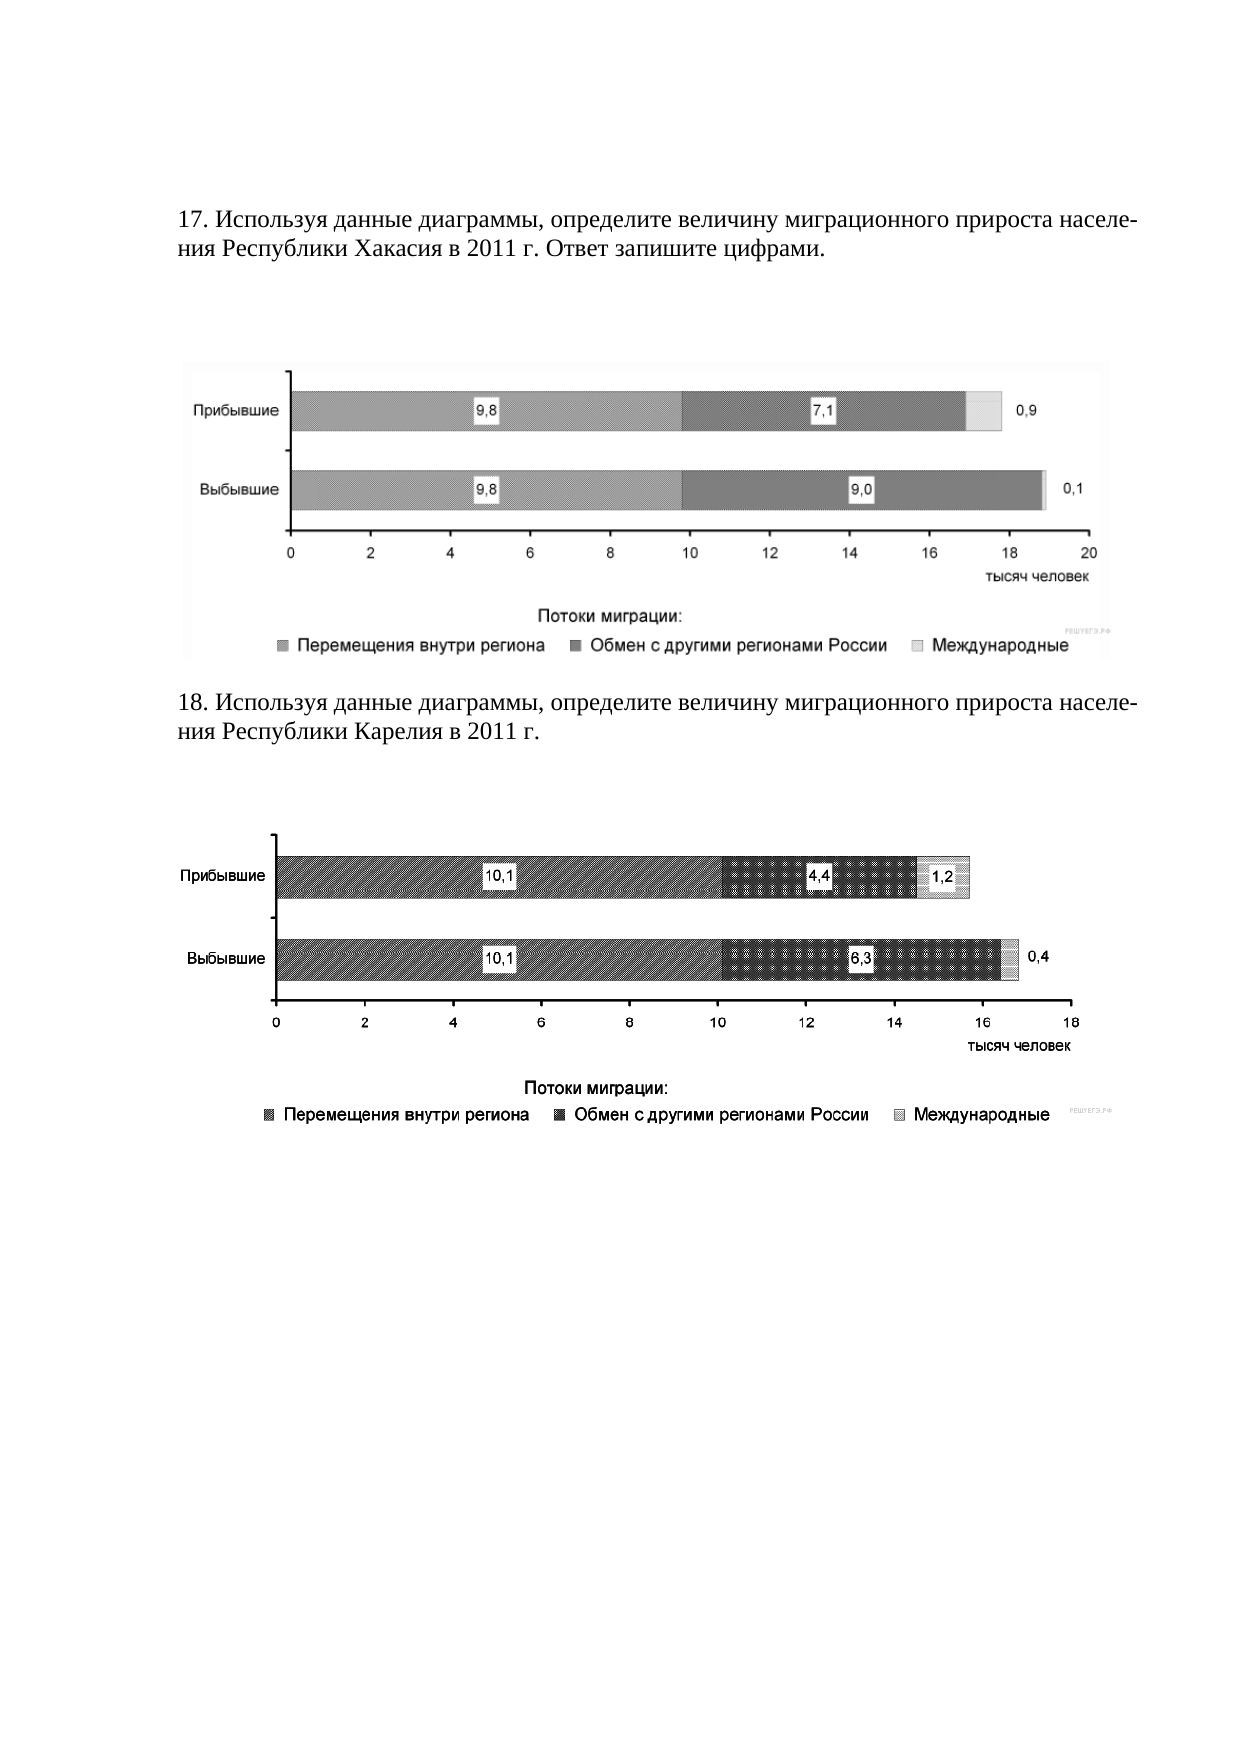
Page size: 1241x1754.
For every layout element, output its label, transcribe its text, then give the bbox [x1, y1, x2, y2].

picture [177, 348, 1115, 659]
text 18. Используя данные диаграммы, определите величину миграционного прироста населения Республики Карелия в 2011 г. [177, 687, 1152, 745]
text 17. Используя данные диаграммы, определите величину миграционного прироста населения Республики Хакасия в 2011 г. Ответ запишите цифрами. [177, 204, 1152, 262]
picture [177, 832, 1115, 1136]
